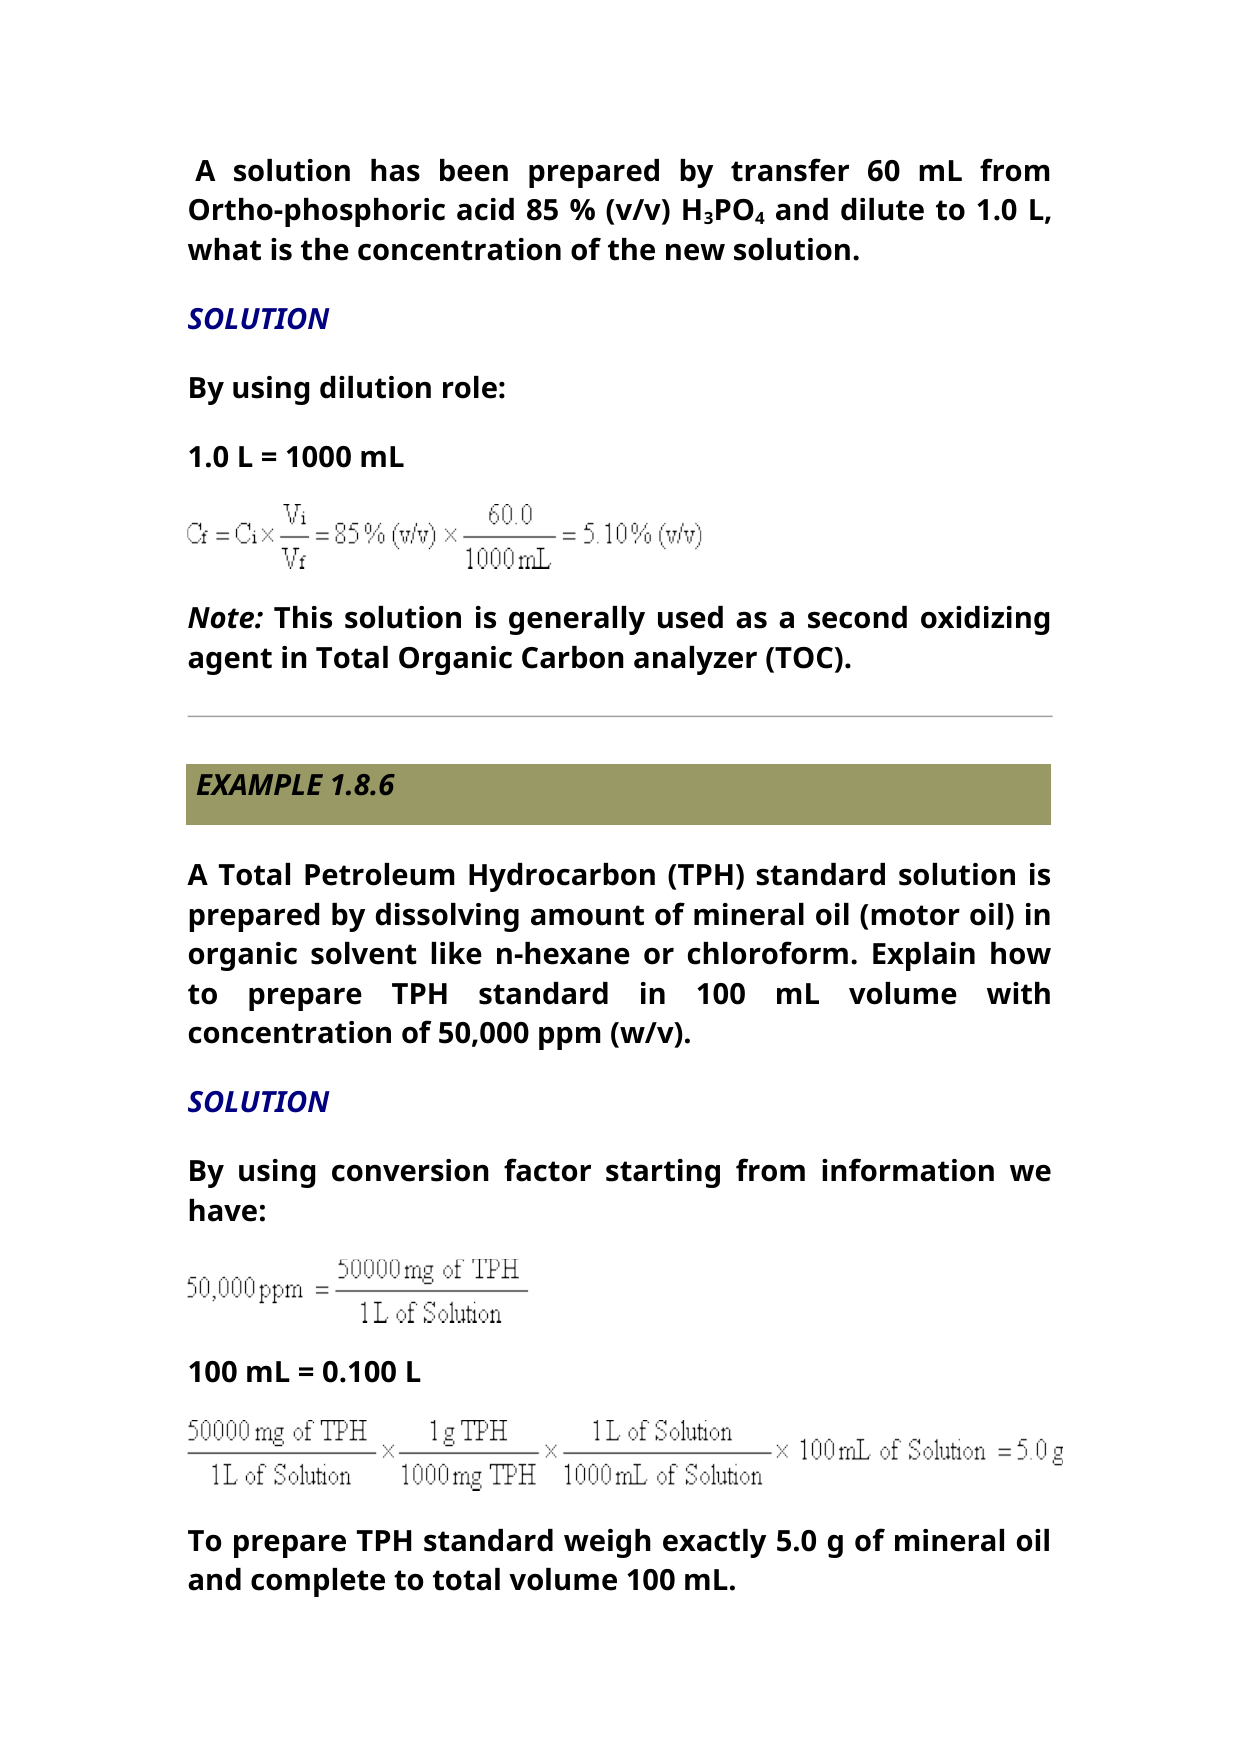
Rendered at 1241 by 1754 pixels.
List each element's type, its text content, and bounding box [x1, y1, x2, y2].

text A solution has been prepared by transfer 60 mL from Ortho-phosphoric acid 85 % (v/v) H3PO4 and dilute to 1.0 L, what is the concentration of the new solution. [187, 150, 1053, 269]
text Note: This solution is generally used as a second oxidizing agent in Total Organic Carbon analyzer (TOC). [187, 597, 1053, 677]
text 100 mL = 0.100 L [187, 1352, 1053, 1391]
picture [187, 504, 702, 569]
text A Total Petroleum Hydrocarbon (TPH) standard solution is prepared by dissolving amount of mineral oil (motor oil) in organic solvent like n-hexane or chloroform. Explain how to prepare TPH standard in 100 mL volume with concentration of 50,000 ppm (w/v). [187, 854, 1053, 1052]
text 1.0 L = 1000 mL [187, 436, 1053, 476]
text To prepare TPH standard weigh exactly 5.0 g of mineral oil and complete to total volume 100 mL. [187, 1520, 1053, 1599]
table_header EXAMPLE 1.8.6 [186, 764, 1051, 825]
text By using dilution role: [187, 367, 1053, 407]
picture [187, 1259, 529, 1323]
picture [187, 1420, 1063, 1491]
text By using conversion factor starting from information we have: [187, 1151, 1053, 1230]
text SOLUTION [187, 1082, 1053, 1121]
text SOLUTION [187, 298, 1053, 338]
